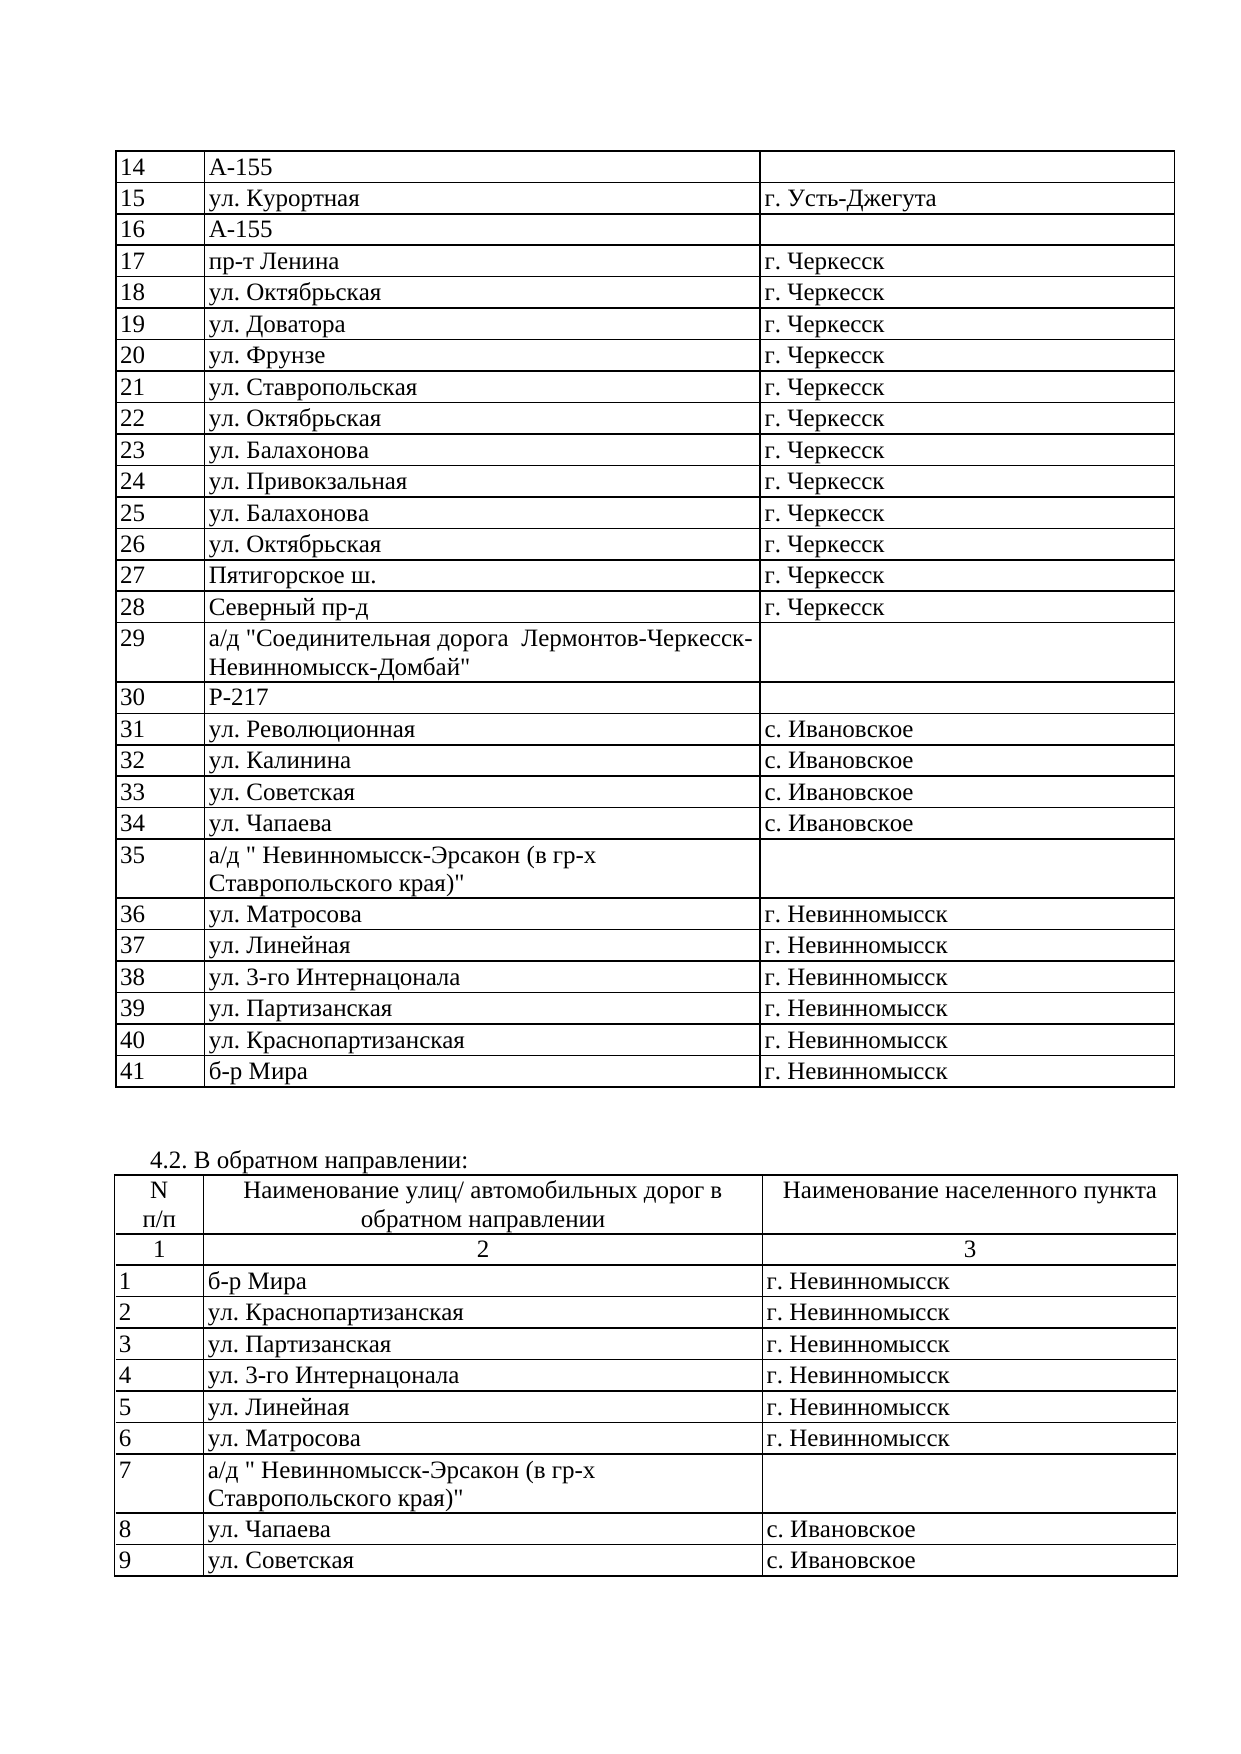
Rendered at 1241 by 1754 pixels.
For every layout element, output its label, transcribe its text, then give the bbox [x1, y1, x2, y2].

table_cell 25 [117, 498, 204, 527]
table_cell ул. Линейная [204, 1392, 762, 1422]
table_cell 3 [115, 1328, 203, 1359]
table_cell 1 [115, 1234, 203, 1264]
table_cell Пятигорское ш. [205, 561, 759, 590]
table_cell 39 [117, 993, 204, 1023]
table_cell а/д "Соединительная дорога Лермонтов-Черкесск- Невинномысск-Домбай" [205, 623, 759, 681]
table_cell 37 [117, 930, 204, 960]
table_cell ул. Чапаева [205, 808, 759, 838]
table_cell ул. Балахонова [205, 498, 759, 527]
table_cell г. Невинномысск [763, 1422, 1177, 1453]
table_cell 29 [117, 623, 204, 681]
table_cell а/д " Невинномысск-Эрсакон (в гр-х Ставропольского края)" [204, 1455, 762, 1512]
table_cell г. Черкесск [761, 277, 1174, 307]
table_cell 18 [117, 277, 204, 307]
table_cell с. Ивановское [761, 714, 1174, 744]
table_cell 20 [117, 340, 204, 370]
table_cell с. Ивановское [761, 777, 1174, 807]
table_cell 2 [115, 1297, 203, 1327]
table_cell ул. Краснопартизанская [204, 1297, 762, 1327]
table_cell ул. Балахонова [205, 435, 759, 464]
table_cell ул. Доватора [205, 309, 759, 339]
table_cell г. Невинномысск [761, 1056, 1174, 1086]
table_cell ул. Советская [205, 777, 759, 807]
table_cell б-р Мира [205, 1056, 759, 1086]
table_cell 6 [115, 1423, 203, 1453]
table_cell 1 [115, 1265, 203, 1296]
table_cell пр-т Ленина [205, 246, 759, 276]
table_cell г. Невинномысск [763, 1327, 1177, 1359]
table_cell ул. Революционная [205, 714, 759, 744]
table_cell г. Черкесск [761, 498, 1174, 527]
table_cell ул. Калинина [205, 746, 759, 775]
table_cell ул. Матросова [205, 899, 759, 929]
table_cell 16 [117, 215, 204, 244]
table_header Наименование улиц/ автомобильных дорог в обратном направлении [204, 1176, 762, 1233]
table_header N п/п [115, 1176, 203, 1233]
table_cell ул. Краснопартизанская [205, 1025, 759, 1054]
table_cell 9 [115, 1545, 203, 1575]
table_cell г. Черкесск [761, 340, 1174, 370]
table_cell г. Черкесск [761, 466, 1174, 496]
table_cell 23 [117, 435, 204, 464]
table_cell ул. Линейная [205, 930, 759, 960]
table_cell 35 [117, 840, 204, 897]
table_cell б-р Мира [204, 1266, 762, 1296]
table_cell г. Черкесск [761, 529, 1174, 559]
table_cell а/д " Невинномысск-Эрсакон (в гр-х Ставропольского края)" [205, 840, 759, 897]
table_cell с. Ивановское [763, 1544, 1177, 1575]
table_cell г. Черкесск [761, 246, 1174, 276]
table_cell ул. 3-го Интернацонала [205, 962, 759, 992]
table_cell г. Невинномысск [761, 993, 1174, 1023]
table_cell с. Ивановское [761, 746, 1174, 775]
table_cell г. Невинномысск [763, 1264, 1177, 1296]
table_cell г. Черкесск [761, 561, 1174, 590]
table_cell 21 [117, 372, 204, 402]
table_cell 3 [763, 1233, 1177, 1264]
table_cell 7 [115, 1454, 203, 1512]
table_cell г. Черкесск [761, 372, 1174, 402]
table_cell г. Черкесск [761, 435, 1174, 464]
table_cell 41 [117, 1056, 204, 1086]
table_cell г. Невинномысск [761, 1025, 1174, 1054]
table_cell ул. Чапаева [204, 1514, 762, 1544]
table_cell 17 [117, 246, 204, 276]
table_cell 2 [204, 1235, 762, 1264]
table_cell ул. Октябрьская [205, 529, 759, 559]
table_cell ул. Октябрьская [205, 403, 759, 433]
table_cell ул. Курортная [205, 183, 759, 213]
table_cell ул. Привокзальная [205, 466, 759, 496]
table_cell 30 [117, 683, 204, 712]
table_cell 5 [115, 1391, 203, 1422]
table_cell [761, 840, 1174, 897]
table_cell А-155 [205, 215, 759, 244]
table_cell А-155 [205, 152, 759, 181]
table_cell ул. Матросова [204, 1423, 762, 1453]
table_cell ул. Октябрьская [205, 277, 759, 307]
table_cell с. Ивановское [761, 808, 1174, 838]
table_cell 40 [117, 1025, 204, 1054]
table_cell г. Невинномысск [761, 930, 1174, 960]
text 4.2. В обратном направлении: [150, 1145, 1090, 1174]
table_cell г. Усть-Джегута [761, 183, 1174, 213]
table_cell 27 [117, 561, 204, 590]
table_cell г. Невинномысск [761, 962, 1174, 992]
table_cell 28 [117, 592, 204, 622]
table_cell ул. Партизанская [205, 993, 759, 1023]
table_cell ул. Ставропольская [205, 372, 759, 402]
table_cell 33 [117, 777, 204, 807]
table_cell г. Черкесск [761, 309, 1174, 339]
table_cell ул. Фрунзе [205, 340, 759, 370]
table_cell 19 [117, 309, 204, 339]
table_cell г. Невинномысск [763, 1296, 1177, 1327]
table_cell г. Черкесск [761, 592, 1174, 622]
table_cell 14 [117, 152, 204, 181]
table_cell 15 [117, 183, 204, 213]
table_cell г. Черкесск [761, 403, 1174, 433]
table_cell Северный пр-д [205, 592, 759, 622]
table_cell 32 [117, 746, 204, 775]
table_cell ул. Партизанская [204, 1329, 762, 1359]
table_cell [761, 683, 1174, 712]
table_cell ул. 3-го Интернацонала [204, 1360, 762, 1390]
table_cell г. Невинномысск [761, 899, 1174, 929]
table_cell 26 [117, 529, 204, 559]
table_cell [761, 623, 1174, 681]
table_cell 34 [117, 808, 204, 838]
table_cell ул. Советская [204, 1545, 762, 1575]
table_header Наименование населенного пункта [763, 1176, 1177, 1233]
table_cell [761, 152, 1174, 181]
table_cell 38 [117, 962, 204, 992]
table_cell 4 [115, 1360, 203, 1390]
table_cell Р-217 [205, 683, 759, 712]
table_cell 24 [117, 466, 204, 496]
table_cell г. Невинномысск [763, 1359, 1177, 1390]
table_cell 8 [115, 1513, 203, 1544]
table_cell с. Ивановское [763, 1512, 1177, 1544]
table_cell [761, 215, 1174, 244]
table_cell 31 [117, 714, 204, 744]
table_cell [763, 1453, 1177, 1512]
table_cell г. Невинномысск [763, 1390, 1177, 1422]
table_cell 36 [117, 899, 204, 929]
table_cell 22 [117, 403, 204, 433]
